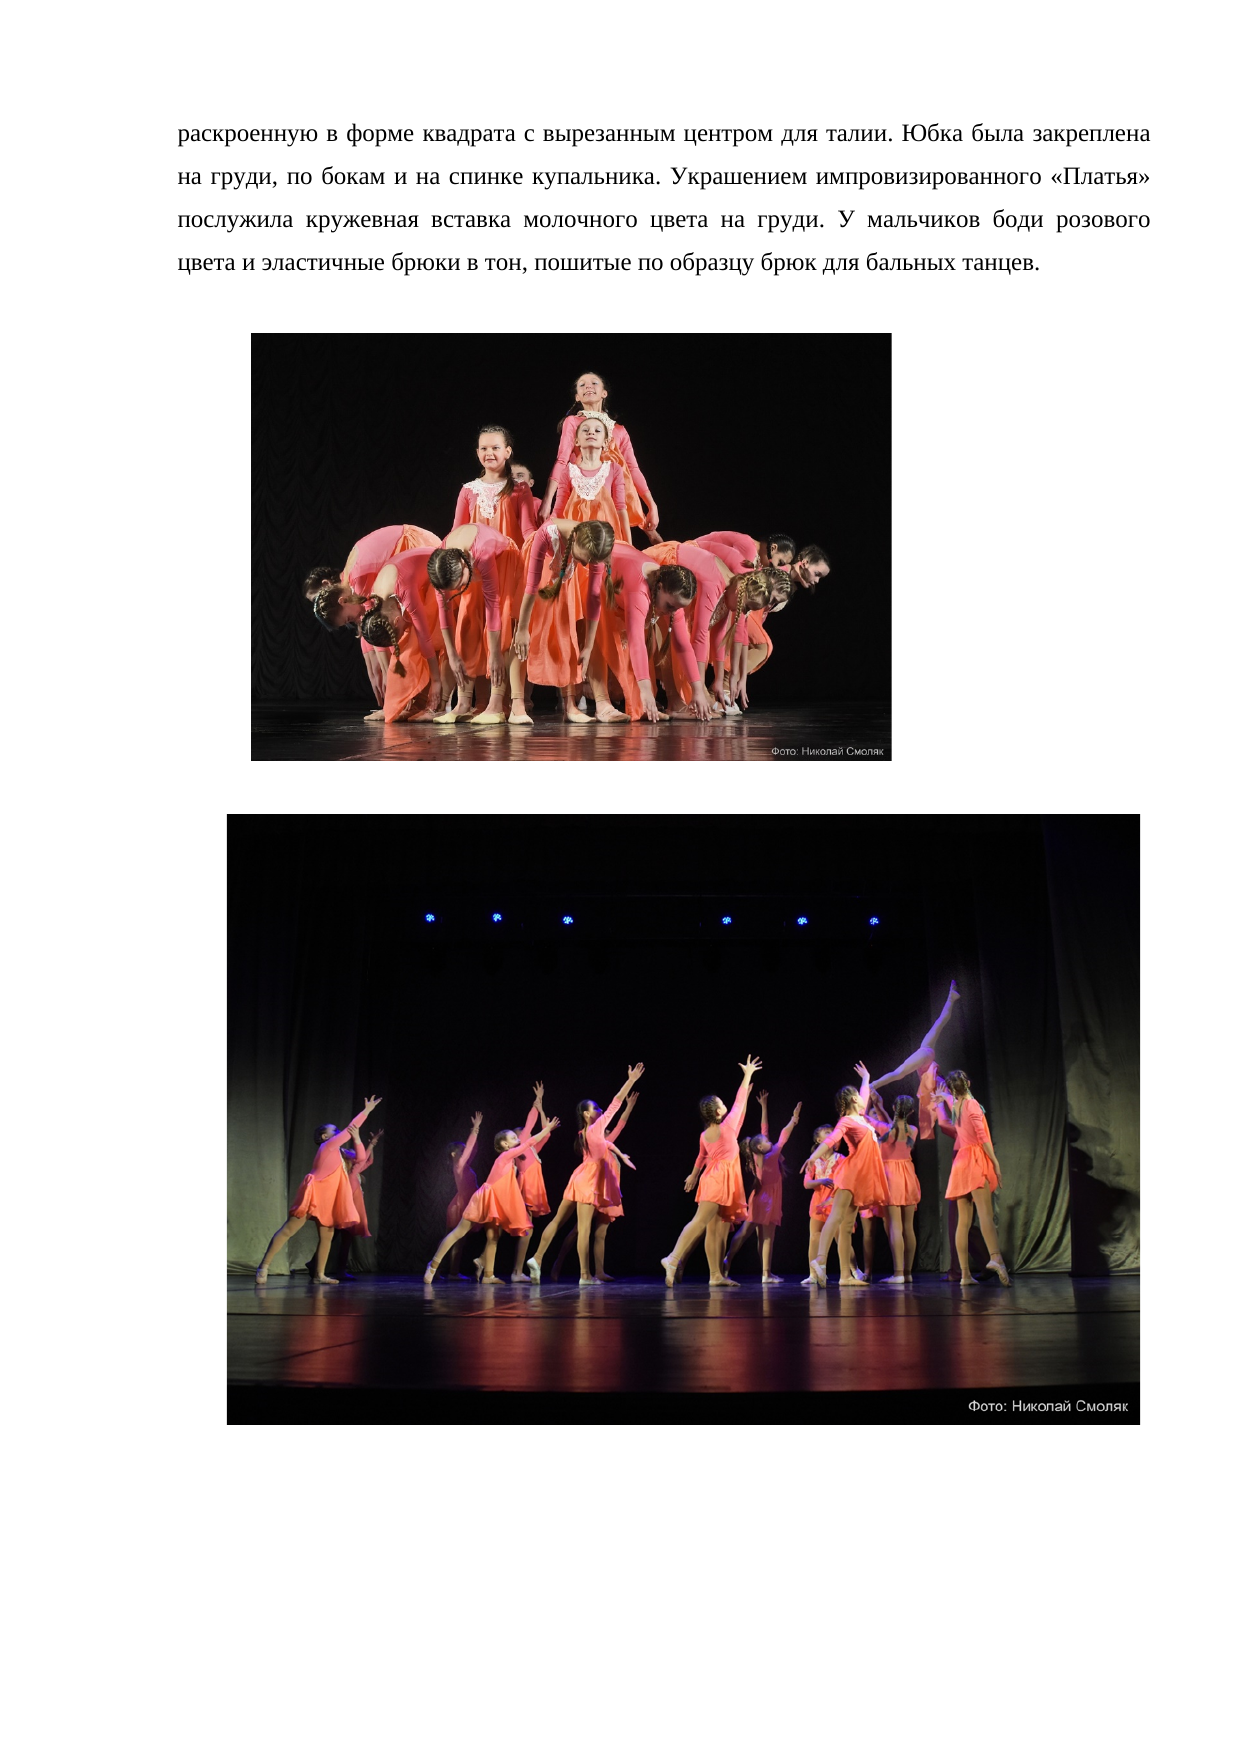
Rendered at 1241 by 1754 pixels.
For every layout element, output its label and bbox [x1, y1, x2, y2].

text [177, 118, 1152, 276]
picture [226, 814, 1141, 1425]
picture [251, 333, 892, 761]
